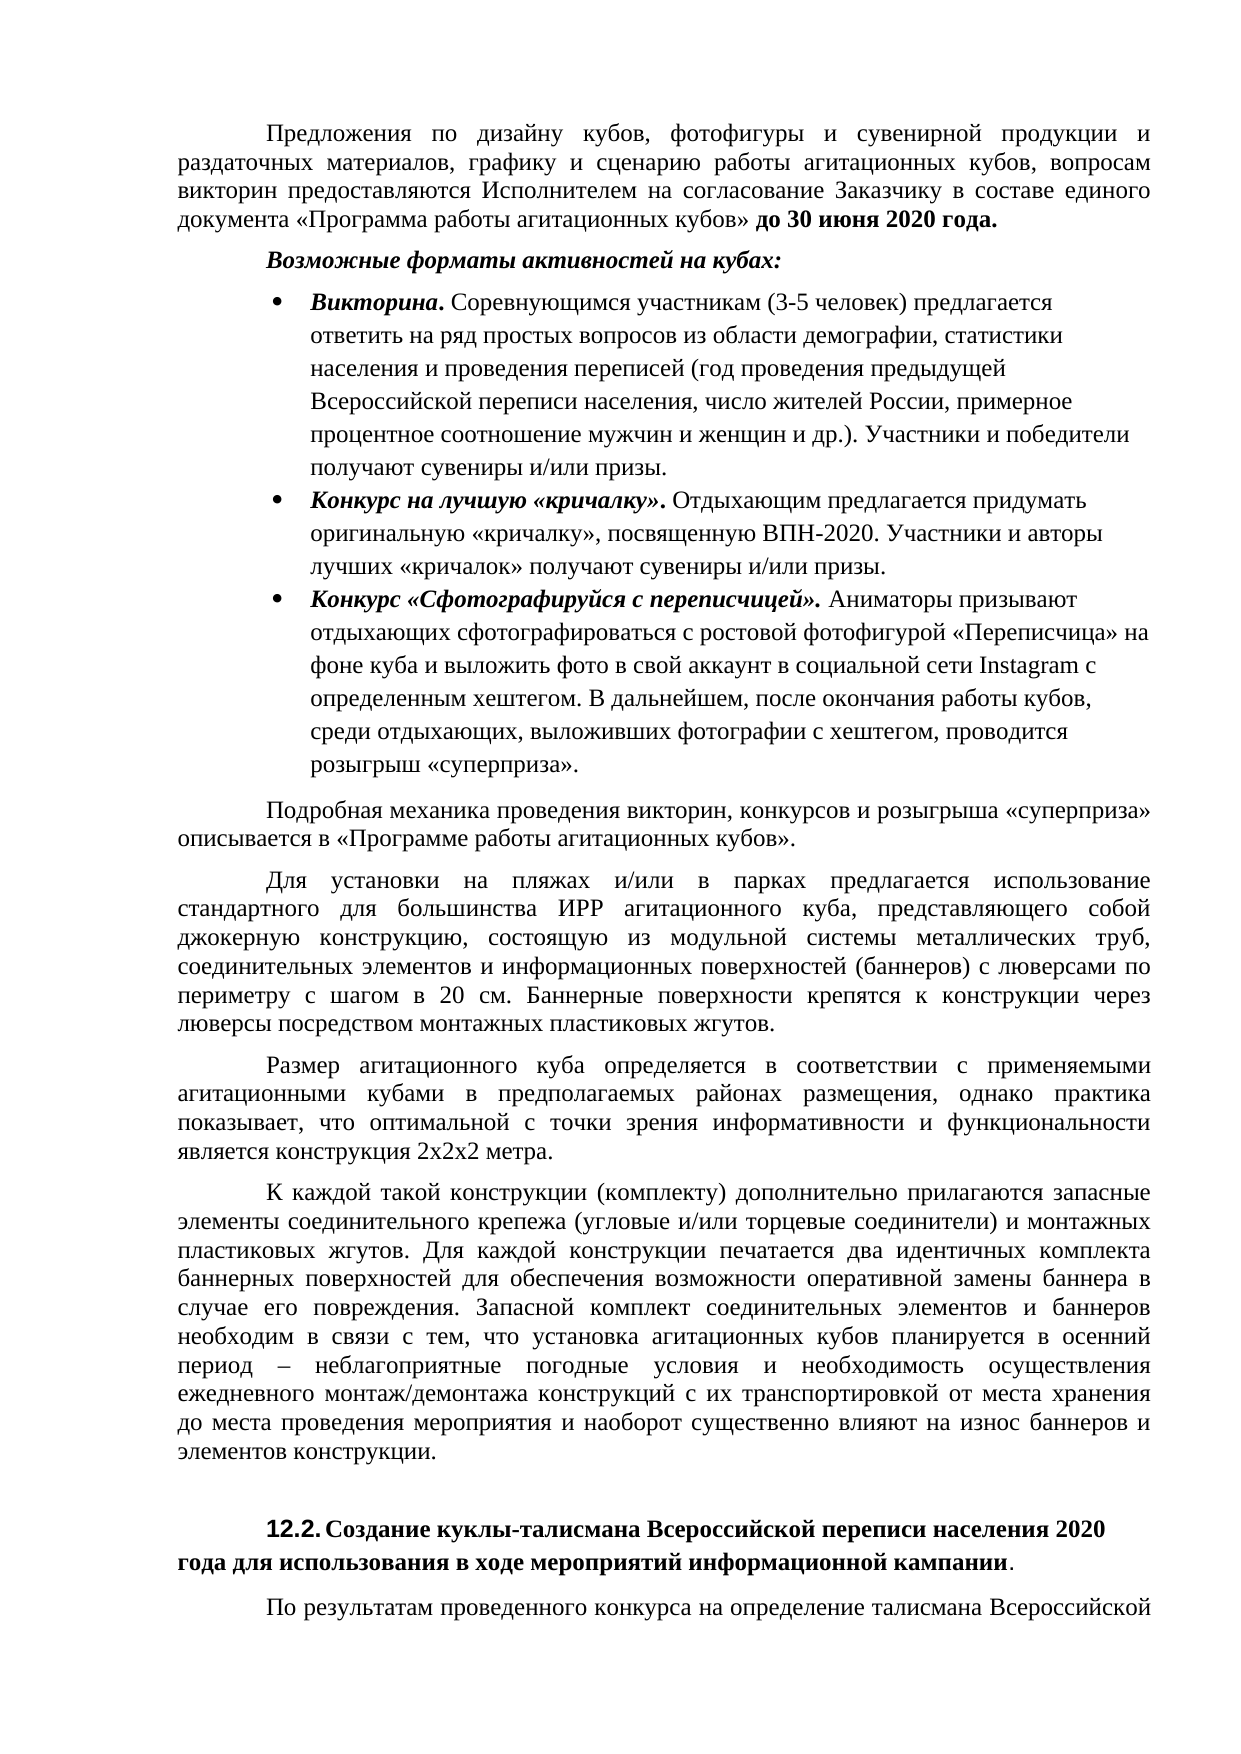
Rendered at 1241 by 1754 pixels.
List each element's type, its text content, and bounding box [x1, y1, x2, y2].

list Викторина. Соревнующимся участникам (3-5 человек) предлагается ответить на ряд простых вопросов из области демографии, статистики населения и проведения переписей (год проведения предыдущей Всероссийской переписи населения, число жителей России, примерное процентное соотношение мужчин и женщин и др.). Участники и победители получают сувениры и/или призы. [273, 287, 1152, 481]
text Для установки на пляжах и/или в парках предлагается использование стандартного для большинства ИРР агитационного куба, представляющего собой джокерную конструкцию, состоящую из модульной системы металлических труб, соединительных элементов и информационных поверхностей (баннеров) с люверсами по периметру с шагом в 20 см. Баннерные поверхности крепятся к конструкции через люверсы посредством монтажных пластиковых жгутов. [177, 865, 1152, 1037]
text Размер агитационного куба определяется в соответствии с применяемыми агитационными кубами в предполагаемых районах размещения, однако практика показывает, что оптимальной с точки зрения информативности и функциональности является конструкция 2х2х2 метра. [177, 1050, 1152, 1165]
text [177, 1592, 1152, 1621]
text Подробная механика проведения викторин, конкурсов и розыгрыша «суперприза» описывается в «Программе работы агитационных кубов». [177, 795, 1152, 852]
text К каждой такой конструкции (комплекту) дополнительно прилагаются запасные элементы соединительного крепежа (угловые и/или торцевые соединители) и монтажных пластиковых жгутов. Для каждой конструкции печатается два идентичных комплекта баннерных поверхностей для обеспечения возможности оперативной замены баннера в случае его повреждения. Запасной комплект соединительных элементов и баннеров необходим в связи с тем, что установка агитационных кубов планируется в осенний период – неблагоприятные погодные условия и необходимость осуществления ежедневного монтаж/демонтажа конструкций с их транспортировкой от места хранения до места проведения мероприятия и наоборот существенно влияют на износ баннеров и элементов конструкции. [177, 1177, 1152, 1465]
list Конкурс на лучшую «кричалку». Отдыхающим предлагается придумать оригинальную «кричалку», посвященную ВПН-2020. Участники и авторы лучших «кричалок» получают сувениры и/или призы. [273, 485, 1152, 580]
text Возможные форматы активностей на кубах: [177, 246, 1152, 274]
text Предложения по дизайну кубов, фотофигуры и сувенирной продукции и раздаточных материалов, графику и сценарию работы агитационных кубов, вопросам викторин предоставляются Исполнителем на согласование Заказчику в составе единого документа «Программа работы агитационных кубов» до 30 июня 2020 года. [177, 118, 1152, 233]
list Конкурс «Сфотографируйся с переписчицей». Аниматоры призывают отдыхающих сфотографироваться с ростовой фотофигурой «Переписчица» на фоне куба и выложить фото в свой аккаунт в социальной сети Instagram с определенным хештегом. В дальнейшем, после окончания работы кубов, среди отдыхающих, выложивших фотографии с хештегом, проводится розыгрыш «суперприза». [273, 584, 1152, 778]
list Создание куклы-талисмана Всероссийской переписи населения 2020 года для использования в ходе мероприятий информационной кампании. [177, 1514, 1152, 1576]
